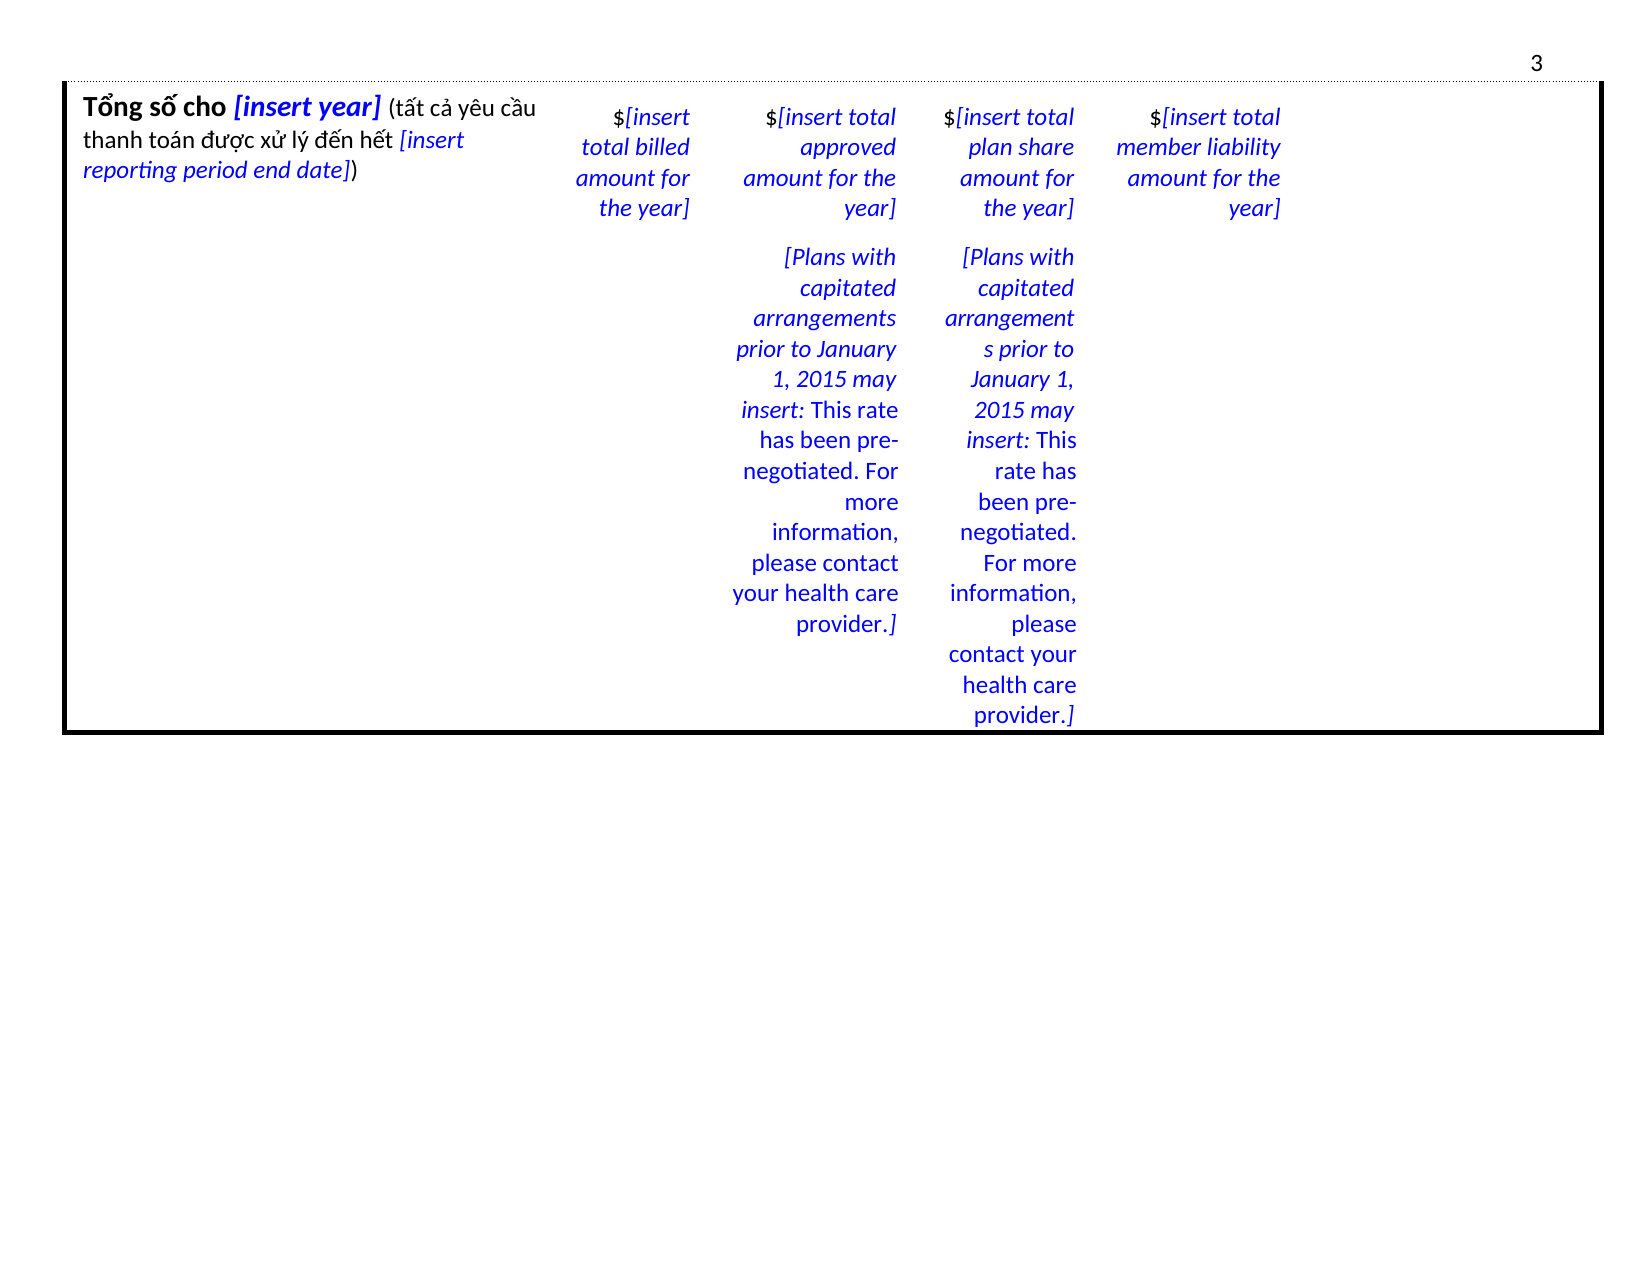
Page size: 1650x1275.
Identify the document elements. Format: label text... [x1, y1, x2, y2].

table_cell $[insert total billed amount for the year] [552, 81, 720, 730]
table_cell $[insert total plan share amount for the year] [Plans with capitated arrangements prior to January 1, 2015 may insert: This rate has been pre-negotiated. For more information, please contact your health care provider.] [927, 81, 1105, 730]
table_cell $[insert total approved amount for the year] [Plans with capitated arrangements prior to January 1, 2015 may insert: This rate has been pre-negotiated. For more information, please contact your health care provider.] [720, 81, 927, 730]
table_cell $[insert total member liability amount for the year] [1105, 81, 1599, 730]
table_cell Tổng số cho [insert year] (tất cả yêu cầu thanh toán được xử lý đến hết [insert reporting period end date]) [67, 81, 552, 730]
